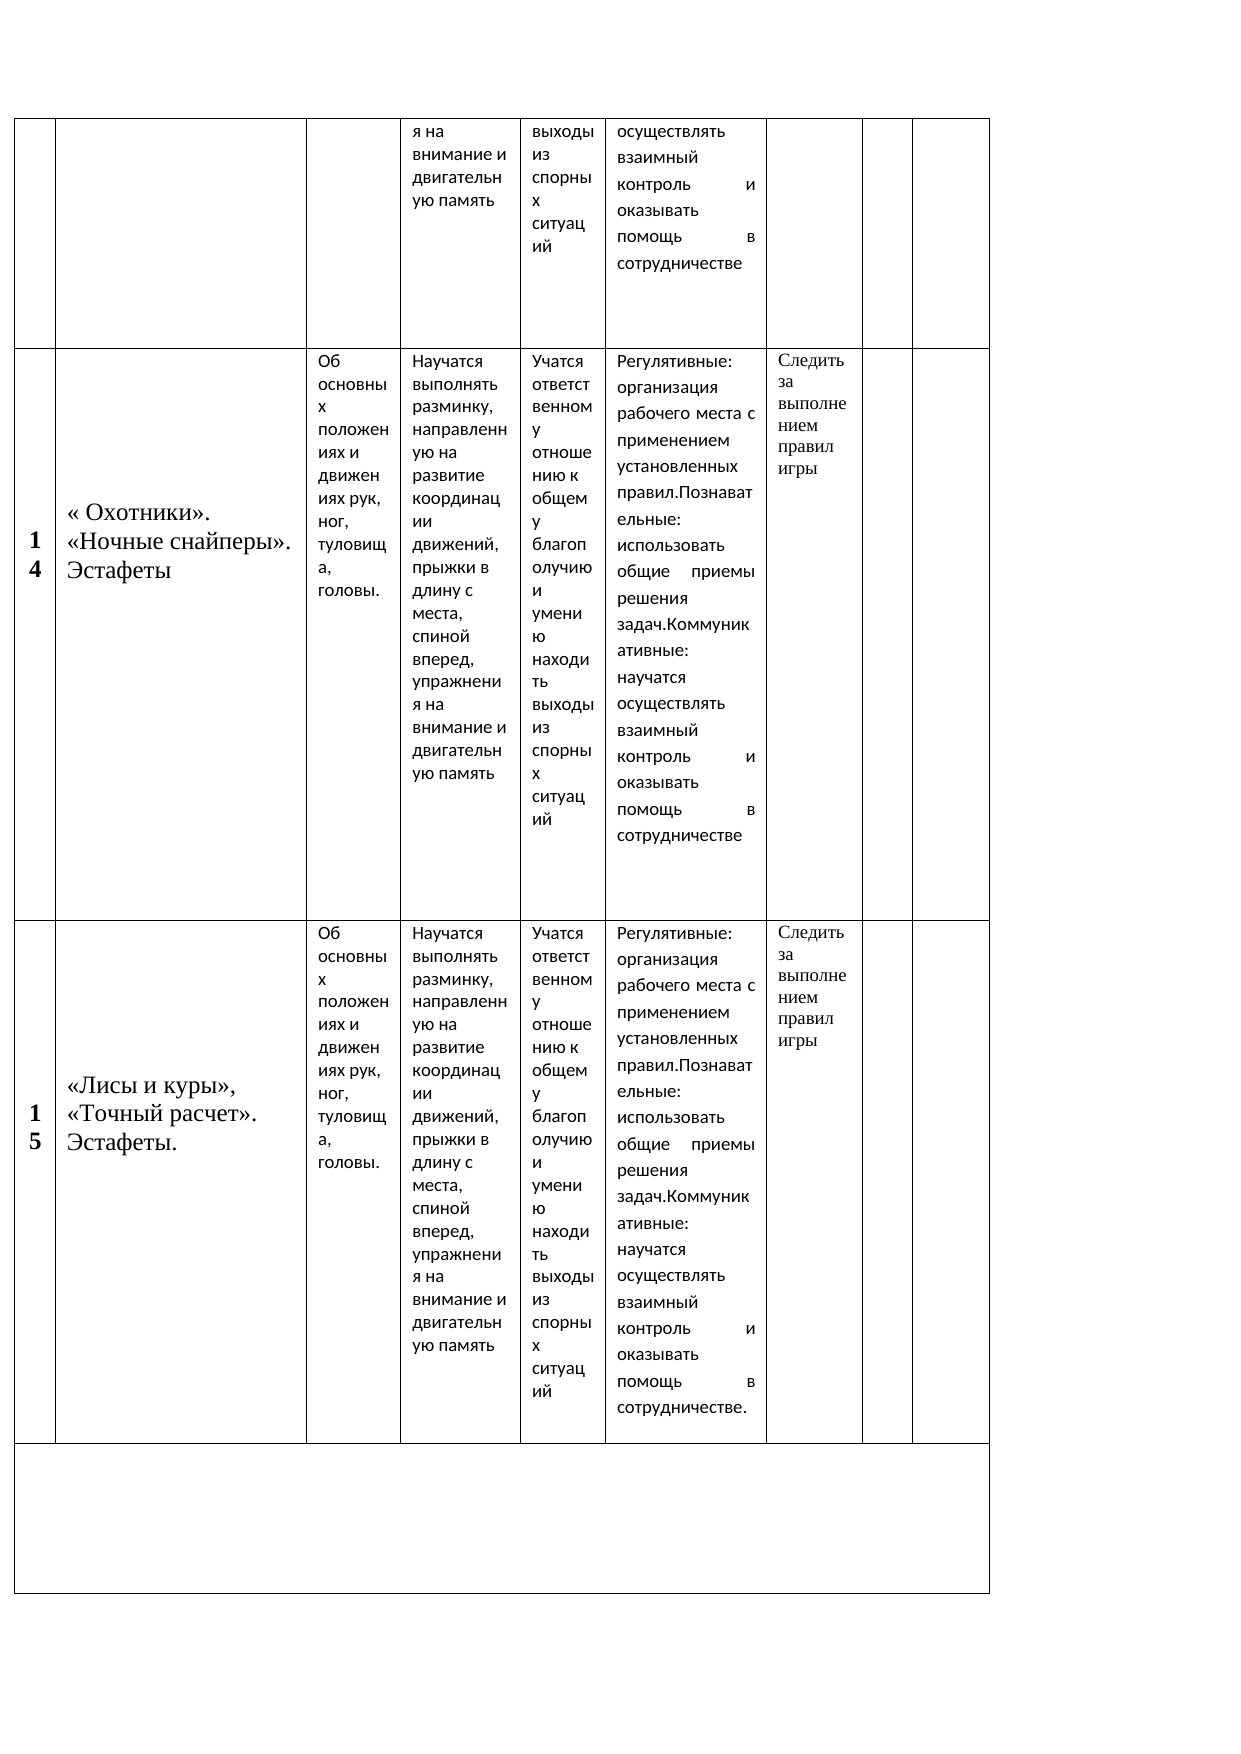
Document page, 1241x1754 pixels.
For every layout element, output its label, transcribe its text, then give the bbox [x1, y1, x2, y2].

table_cell Следить за выполнением правил игры [767, 921, 862, 1443]
table_cell [913, 119, 989, 348]
table_cell Об основных положениях и движениях рук, ног, туловища, головы. [307, 921, 400, 1443]
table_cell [767, 119, 862, 348]
table_cell [863, 349, 912, 920]
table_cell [521, 119, 605, 348]
table_cell [863, 921, 912, 1443]
table_cell [913, 349, 989, 920]
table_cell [15, 1444, 989, 1593]
table_cell [913, 921, 989, 1443]
table_cell [863, 119, 912, 348]
table_cell Регулятивные: организация рабочего места с применением установленных правил.Познавательные: использовать общие приемы решения задач.Коммуникативные: научатся осуществлять взаимный контроль и оказывать помощь в сотрудничестве. [606, 921, 766, 1443]
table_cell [56, 119, 306, 348]
table_cell «Лисы и куры», «Точный расчет». Эстафеты. [56, 921, 306, 1443]
table_cell Следить за выполнением правил игры [767, 349, 862, 920]
table_cell Об основных положениях и движениях рук, ног, туловища, головы. [307, 349, 400, 920]
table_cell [307, 119, 400, 348]
table_cell 14 [15, 349, 55, 920]
table_cell 13 [15, 119, 55, 348]
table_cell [401, 119, 520, 348]
table_cell Учатся ответственному отношению к общему благополучию и умению находить выходы из спорных ситуаций [521, 349, 605, 920]
table_cell « Охотники». «Ночные снайперы». Эстафеты [56, 349, 306, 920]
table_cell Учатся ответственному отношению к общему благополучию и умению находить выходы из спорных ситуаций [521, 921, 605, 1443]
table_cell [606, 119, 766, 348]
table_cell 15 [15, 921, 55, 1443]
